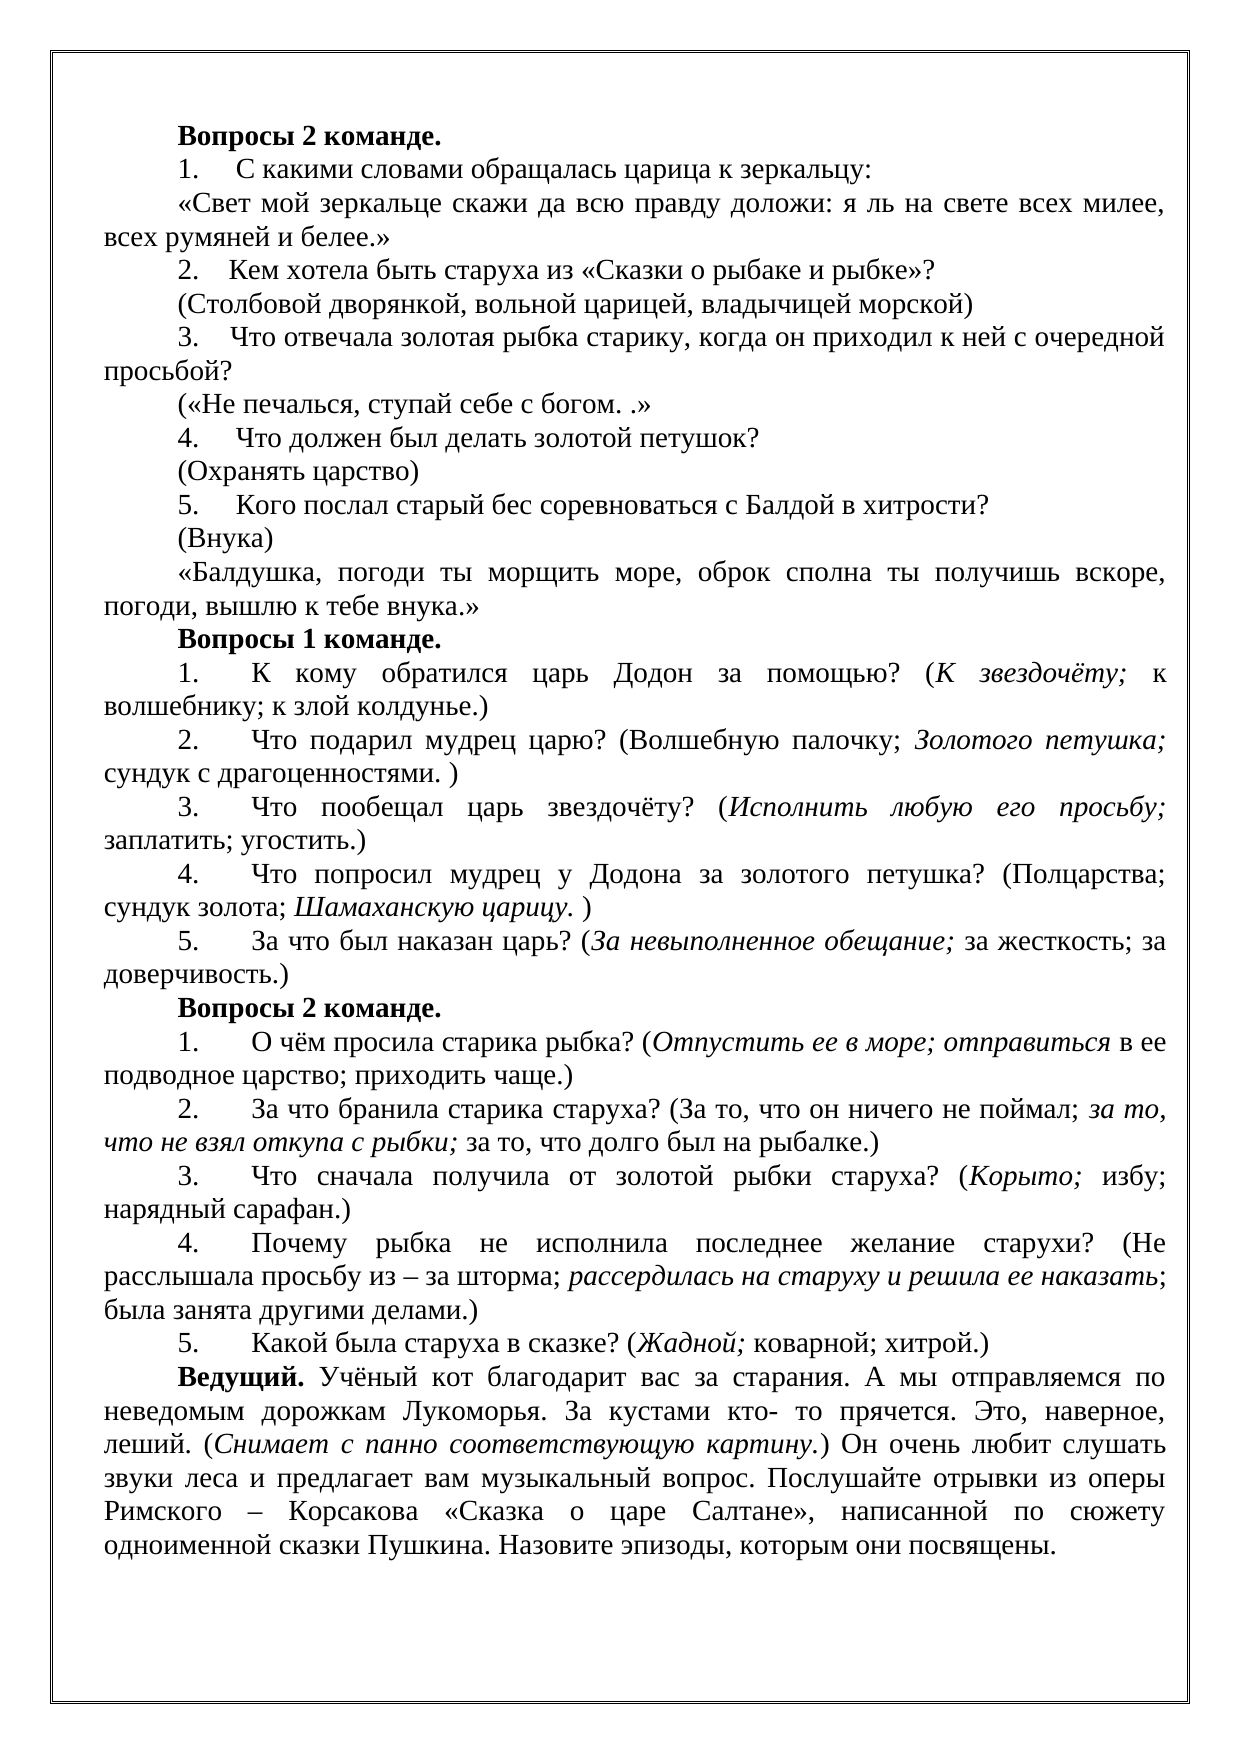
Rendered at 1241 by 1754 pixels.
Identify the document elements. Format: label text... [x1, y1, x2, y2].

list Какой была старуха в сказке? (Жадной; коварной; хитрой.) [103, 1326, 1167, 1359]
text Вопросы 2 команде. [103, 990, 1167, 1024]
text 5. Кого послал старый бес соревноваться с Балдой в хитрости? [103, 487, 1167, 521]
text («Не печалься, ступай себе с богом. .» [103, 386, 1167, 420]
list За что бранила старика старуха? (За то, что он ничего не поймал; за то, что не взял откупа с рыбки; за то, что долго был на рыбалке.) [103, 1091, 1167, 1158]
list К кому обратился царь Додон за помощью? (К звездочёту; к волшебнику; к злой колдунье.) [103, 655, 1167, 722]
text (Охранять царство) [103, 453, 1167, 487]
list Что пообещал царь звездочёту? (Исполнить любую его просьбу; заплатить; угостить.) [103, 789, 1167, 856]
text (Столбовой дворянкой, вольной царицей, владычицей морской) [103, 286, 1167, 319]
text 3. Что отвечала золотая рыбка старику, когда он приходил к ней с очередной просьбой? [103, 319, 1167, 386]
list Почему рыбка не исполнила последнее желание старухи? (Не расслышала просьбу из – за шторма; рассердилась на старуху и решила ее наказать; была занята другими делами.) [103, 1225, 1167, 1326]
text Вопросы 2 команде. [103, 118, 1167, 152]
list О чём просила старика рыбка? (Отпустить ее в море; отправиться в ее подводное царство; приходить чаще.) [103, 1024, 1167, 1091]
list Что сначала получила от золотой рыбки старуха? (Корыто; избу; нарядный сарафан.) [103, 1158, 1167, 1225]
list Что подарил мудрец царю? (Волшебную палочку; Золотого петушка; сундук с драгоценностями. ) [103, 722, 1167, 789]
text (Внука) [103, 521, 1167, 554]
text Ведущий. Учёный кот благодарит вас за старания. А мы отправляемся по неведомым дорожкам Лукоморья. За кустами кто- то прячется. Это, наверное, леший. (Снимает с панно соответствующую картину.) Он очень любит слушать звуки леса и предлагает вам музыкальный вопрос. Послушайте отрывки из оперы Римского – Корсакова «Сказка о царе Салтане», написанной по сюжету одноименной сказки Пушкина. Назовите эпизоды, которым они посвящены. [103, 1359, 1167, 1560]
text «Свет мой зеркальце скажи да всю правду доложи: я ль на свете всех милее, всех румяней и белее.» [103, 185, 1167, 252]
text «Балдушка, погоди ты морщить море, оброк сполна ты получишь вскоре, погоди, вышлю к тебе внука.» [103, 554, 1167, 621]
list За что был наказан царь? (За невыполненное обещание; за жесткость; за доверчивость.) [103, 923, 1167, 990]
list Что попросил мудрец у Додона за золотого петушка? (Полцарства; сундук золота; Шамаханскую царицу. ) [103, 856, 1167, 923]
text 2. Кем хотела быть старуха из «Сказки о рыбаке и рыбке»? [103, 252, 1167, 286]
text 4. Что должен был делать золотой петушок? [103, 420, 1167, 453]
text 1. С какими словами обращалась царица к зеркальцу: [103, 152, 1167, 185]
text Вопросы 1 команде. [103, 621, 1167, 655]
